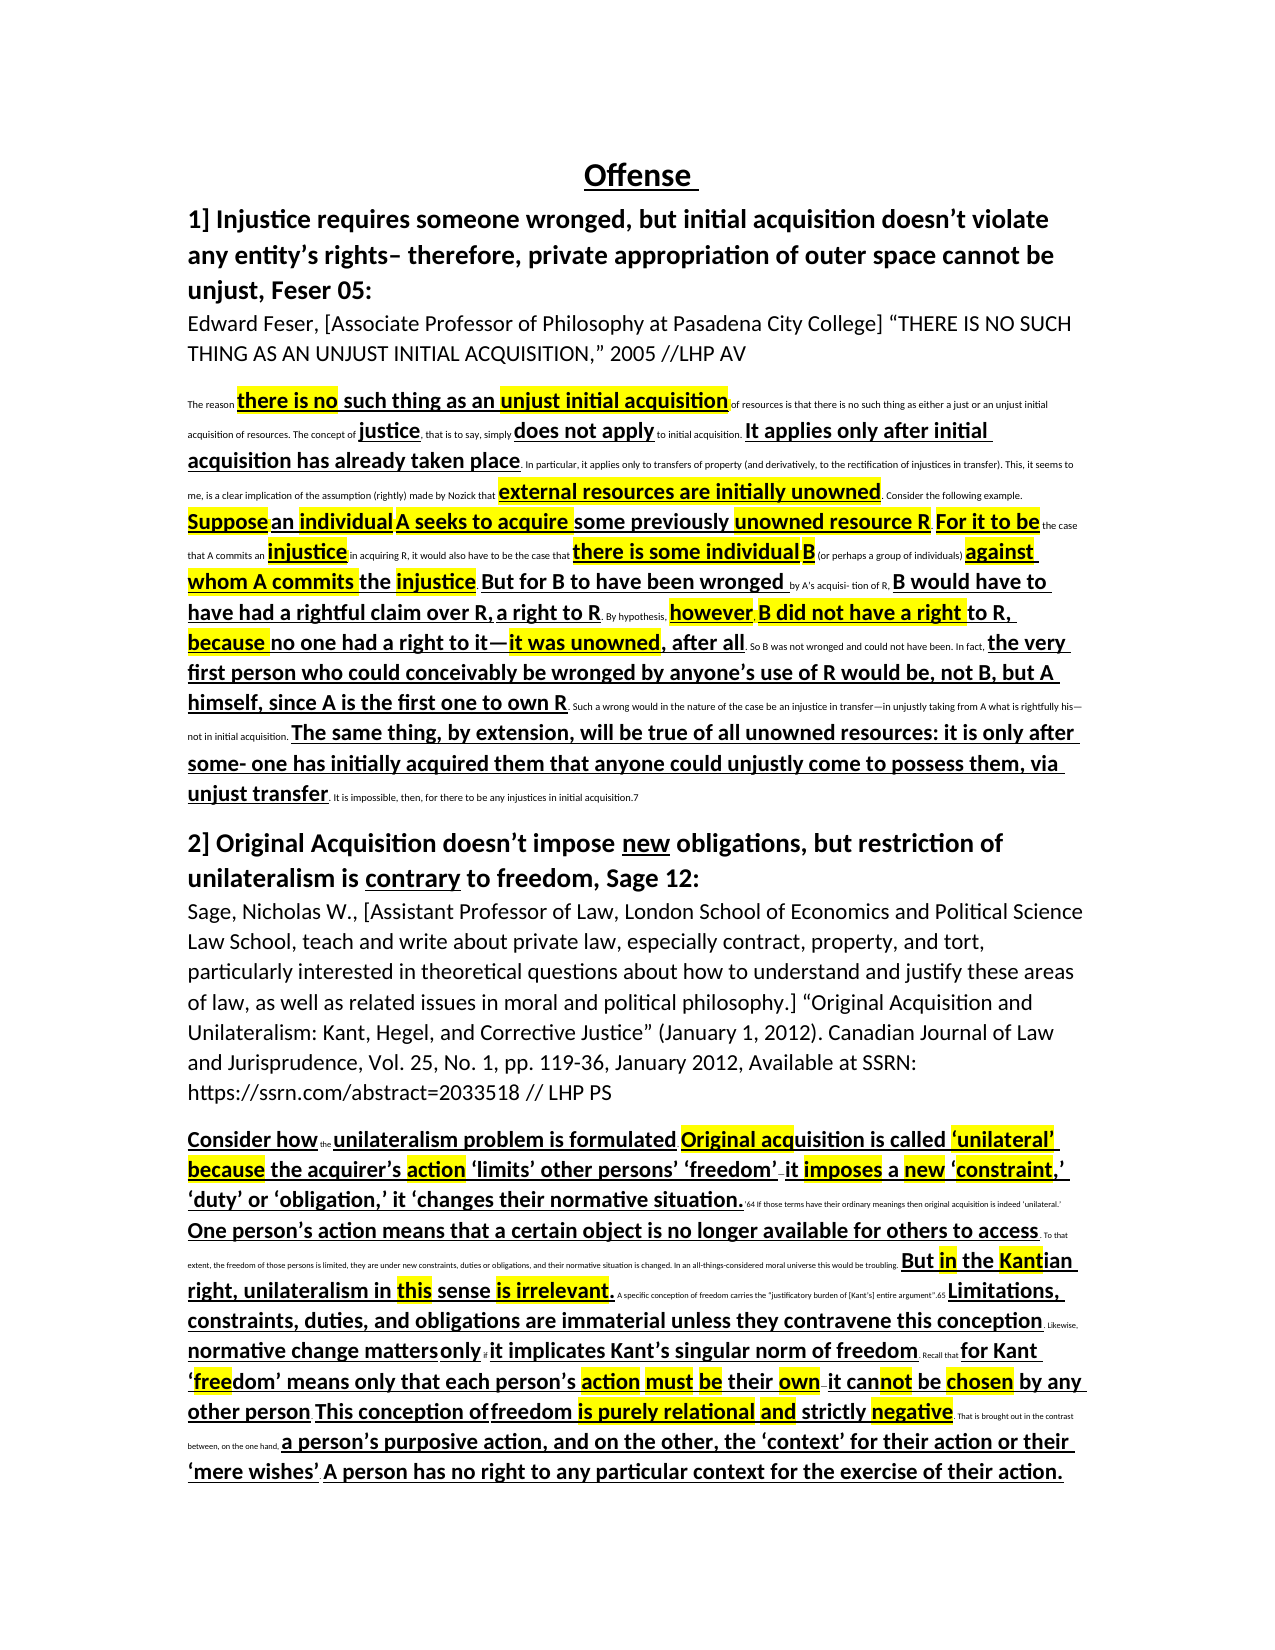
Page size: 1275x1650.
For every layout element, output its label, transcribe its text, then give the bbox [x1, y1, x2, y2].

subtitle Offense [187, 154, 1087, 195]
text Edward Feser, [Associate Professor of Philosophy at Pasadena City College] “THERE IS NO SUCH THING AS AN UNJUST INITIAL ACQUISITION,” 2005 //LHP AV [187, 309, 1087, 367]
text Sage, Nicholas W., [Assistant Professor of Law, London School of Economics and Political Science Law School, teach and write about private law, especially contract, property, and tort, particularly interested in theoretical questions about how to understand and justify these areas of law, as well as related issues in moral and political philosophy.] “Original Acquisition and Unilateralism: Kant, Hegel, and Corrective Justice” (January 1, 2012). Canadian Journal of Law and Jurisprudence, Vol. 25, No. 1, pp. 119-36, January 2012, Available at SSRN: https://ssrn.com/abstract=2033518 // LHP PS [187, 897, 1087, 1106]
subtitle 1] Injustice requires someone wronged, but initial acquisition doesn’t violate any entity’s rights– therefore, private appropriation of outer space cannot be unjust, Feser 05: [187, 202, 1087, 307]
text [187, 1125, 1087, 1486]
text The reason there is no such thing as an unjust initial acquisition of resources is that there is no such thing as either a just or an unjust initial acquisition of resources. The concept of justice, that is to say, simply does not apply to initial acquisition. It applies only after initial acquisition has already taken place. In particular, it applies only to transfers of property (and derivatively, to the rectification of injustices in transfer). This, it seems to me, is a clear implication of the assumption (rightly) made by Nozick that external resources are initially unowned. Consider the following example. Suppose an individual A seeks to acquire some previously unowned resource R. For it to be the case that A commits an injustice in acquiring R, it would also have to be the case that there is some individual B (or perhaps a group of individuals) against whom A commits the injustice. But for B to have been wronged by A’s acquisi- tion of R, B would have to have had a rightful claim over R, a right to R. By hypothesis, however, B did not have a right to R, because no one had a right to it—it was unowned, after all. So B was not wronged and could not have been. In fact, the very first person who could conceivably be wronged by anyone’s use of R would be, not B, but A himself, since A is the first one to own R. Such a wrong would in the nature of the case be an injustice in transfer—in unjustly taking from A what is rightfully his—not in initial acquisition. The same thing, by extension, will be true of all unowned resources: it is only after some- one has initially acquired them that anyone could unjustly come to possess them, via unjust transfer. It is impossible, then, for there to be any injustices in initial acquisition.7 [187, 386, 1087, 807]
subtitle 2] Original Acquisition doesn’t impose new obligations, but restriction of unilateralism is contrary to freedom, Sage 12: [187, 826, 1087, 894]
